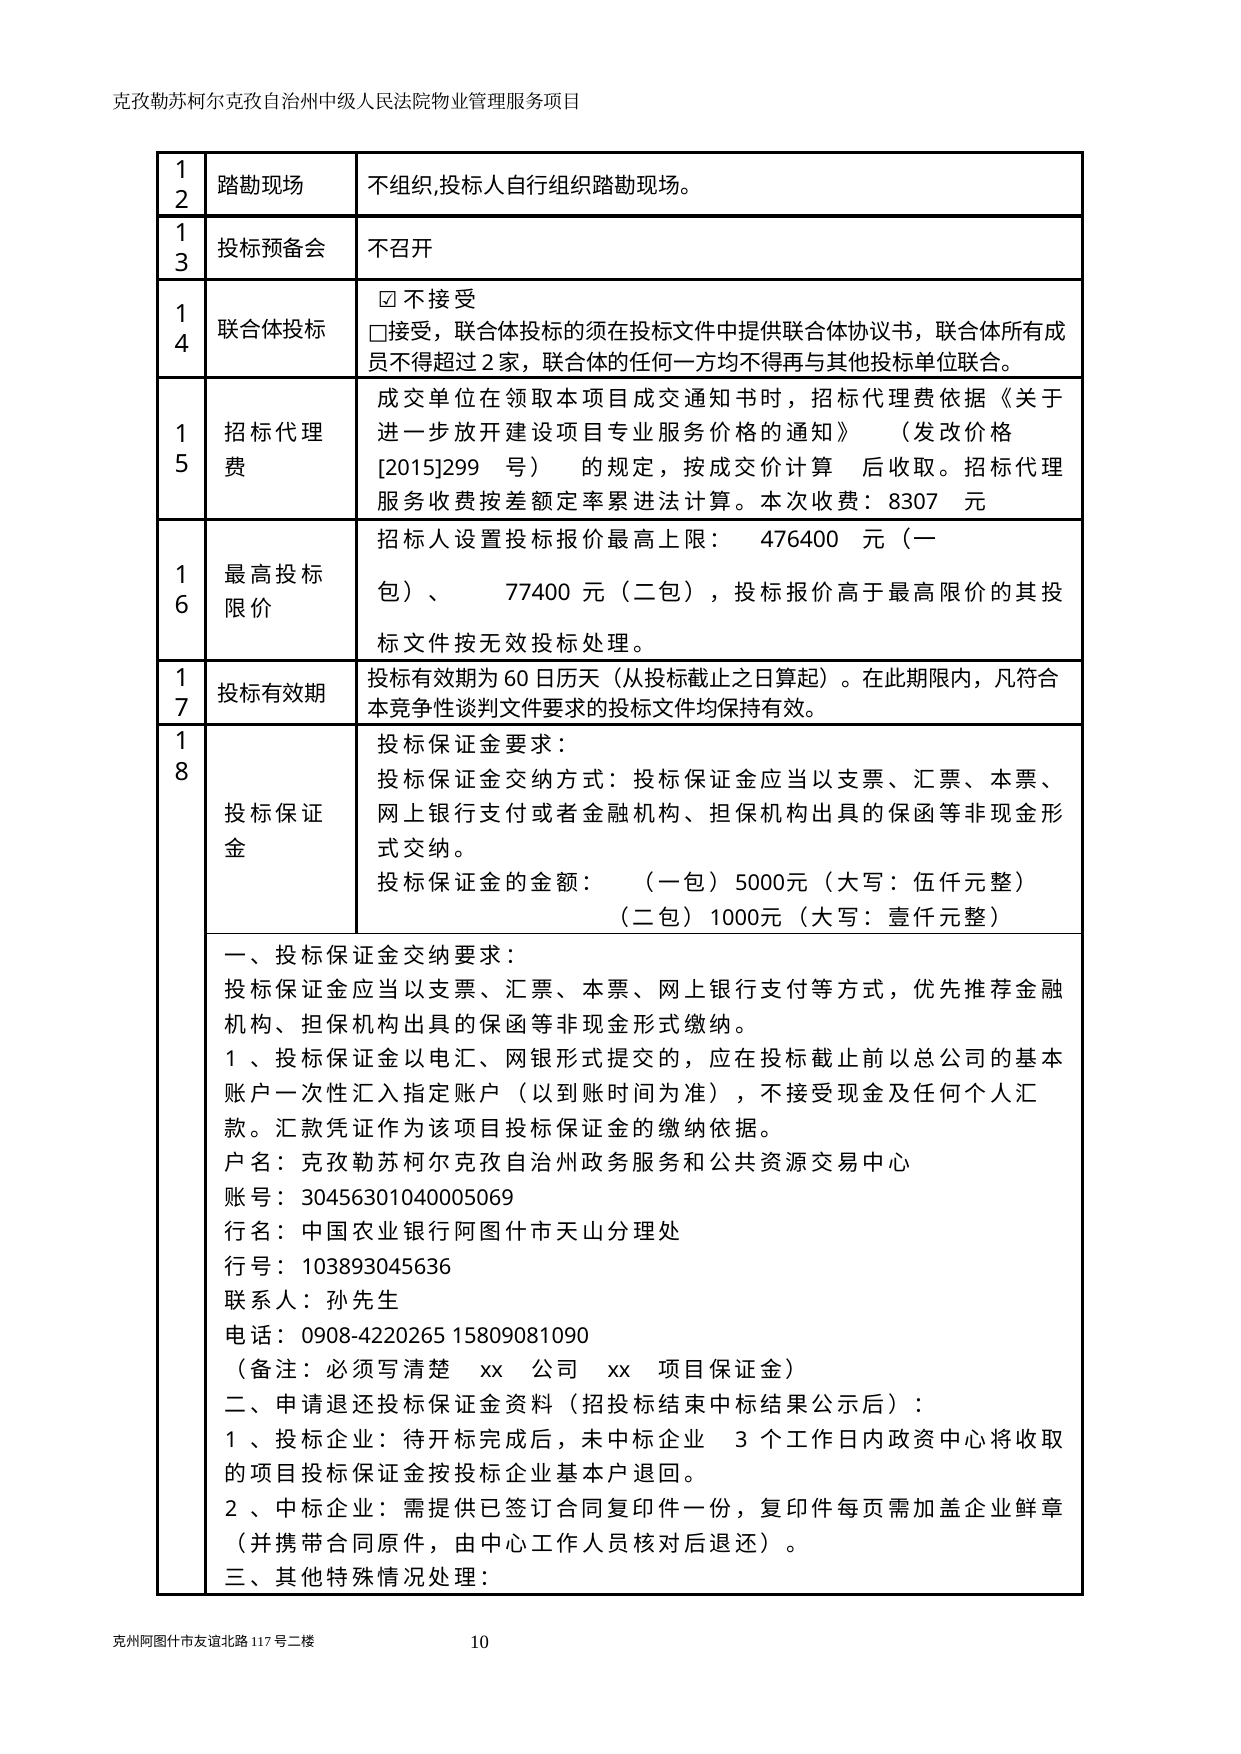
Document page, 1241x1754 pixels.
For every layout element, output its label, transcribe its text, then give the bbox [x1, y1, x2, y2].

table_cell 不召开 [358, 218, 1081, 278]
table_cell 踏勘现场 [207, 154, 355, 214]
table_cell 投标有效期 [207, 662, 355, 722]
table_cell 14 [159, 281, 204, 376]
table_cell 招标人设置投标报价最高上限： 476400元（一包）、 77400元（二包），投标报价高于最高限价的其投标文件按无效投标处理。 [358, 521, 1081, 659]
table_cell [207, 934, 1081, 1593]
table_cell 投标保证金要求： 投标保证金交纳方式：投标保证金应当以支票、汇票、本票、网上银行支付或者金融机构、担保机构出具的保函等非现金形式交纳。 投标保证金的金额： （一包）5000元（大写：伍仟元整） （二包）1000元（大写：壹仟元整） [358, 726, 1081, 933]
table_cell ☑不接受 □接受，联合体投标的须在投标文件中提供联合体协议书，联合体所有成员不得超过2家，联合体的任何一方均不得再与其他投标单位联合。 [358, 281, 1081, 376]
table_cell 不组织,投标人自行组织踏勘现场。 [358, 154, 1081, 214]
table_cell 投标预备会 [207, 218, 355, 278]
table_cell 投标保证金 [207, 726, 355, 933]
table_cell 投标有效期为 60 日历天（从投标截止之日算起）。在此期限内，凡符合本竞争性谈判文件要求的投标文件均保持有效。 [358, 662, 1081, 722]
table_cell 16 [159, 521, 204, 659]
table_cell 成交单位在领取本项目成交通知书时，招标代理费依据《关于进一步放开建设项目专业服务价格的通知》 （发改价格[2015]299 号） 的规定，按成交价计算 后收取。招标代理服务收费按差额定率累进法计算。本次收费：8307 元 [358, 379, 1081, 517]
table_cell 联合体投标 [207, 281, 355, 376]
table_cell 招标代理费 [207, 379, 355, 517]
table_cell 17 [159, 662, 204, 722]
table_cell 最高投标限价 [207, 521, 355, 659]
table_cell 13 [159, 218, 204, 278]
table_cell 18 [159, 726, 204, 1593]
table_cell 12 [159, 154, 204, 214]
table_cell 15 [159, 379, 204, 517]
